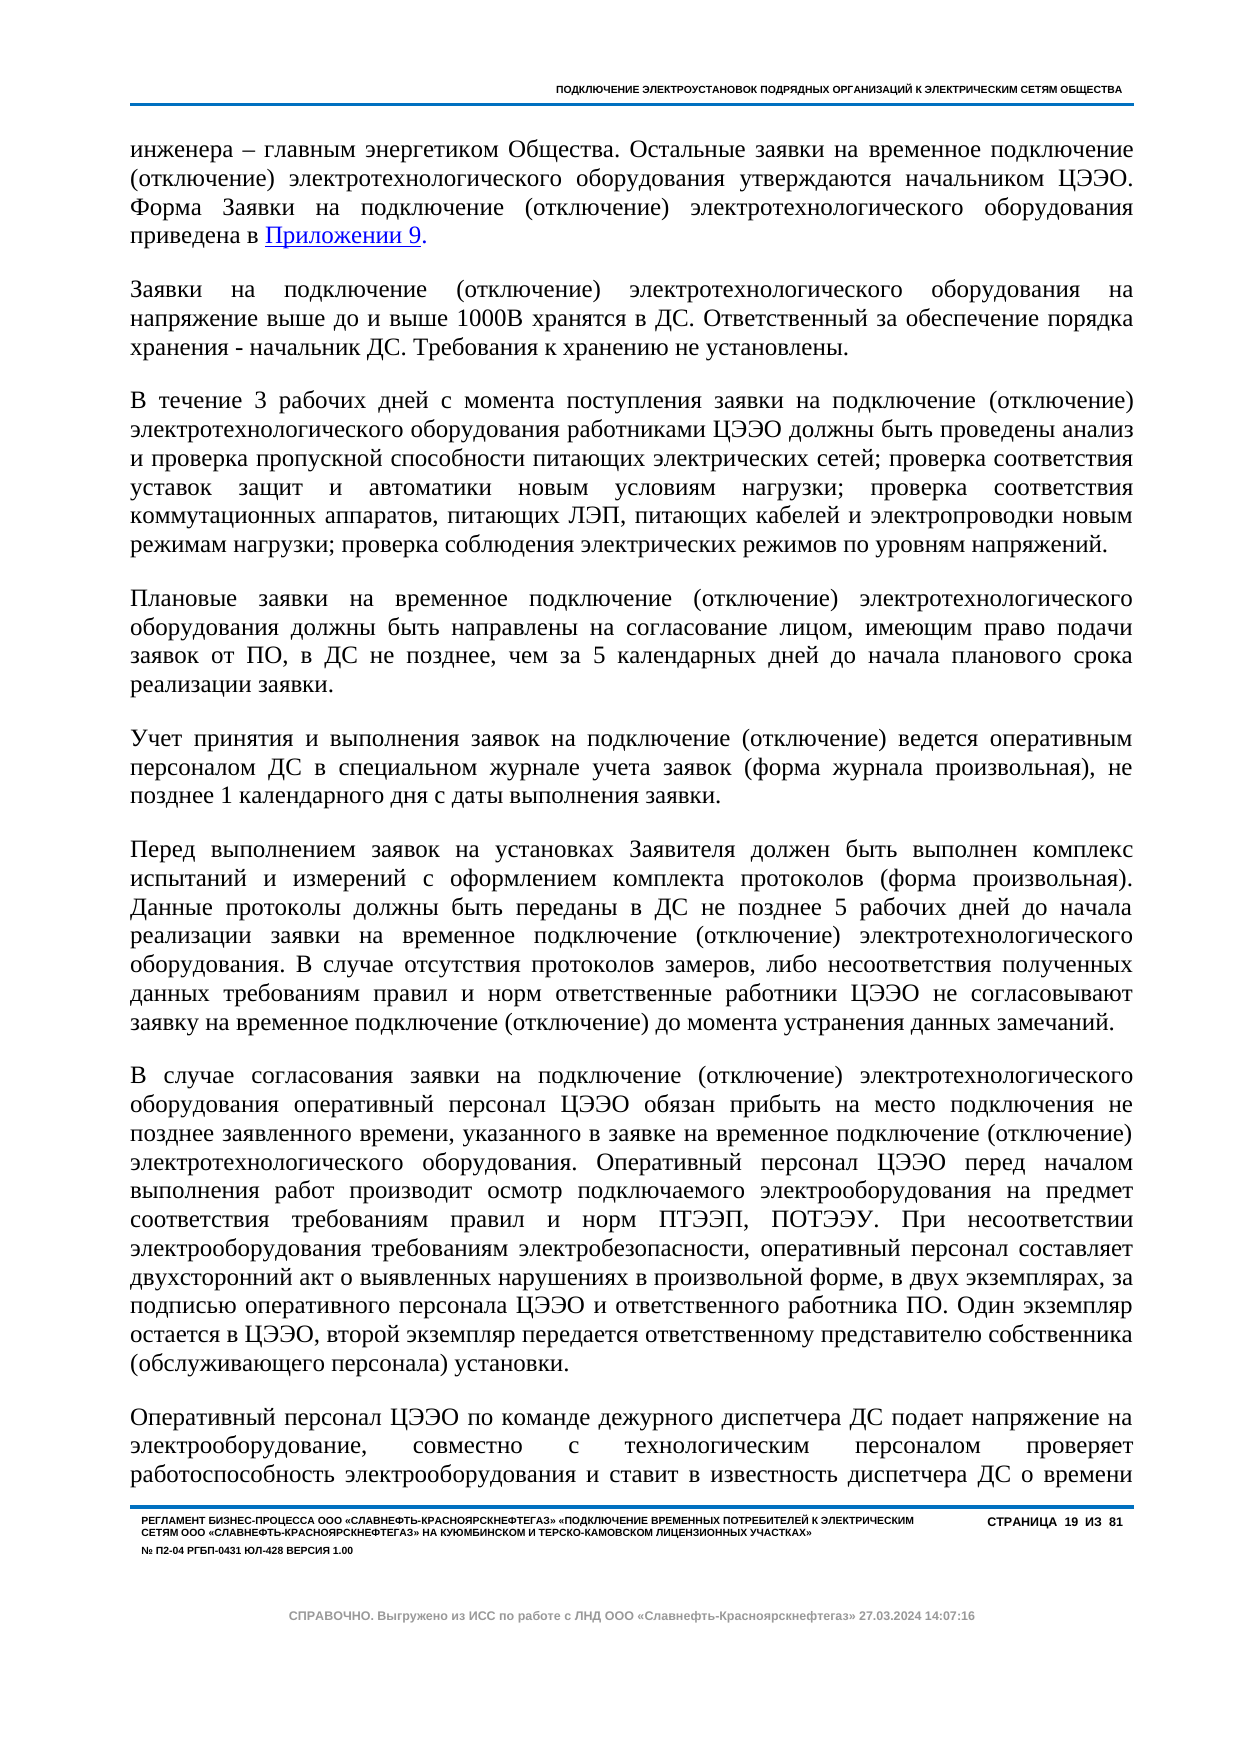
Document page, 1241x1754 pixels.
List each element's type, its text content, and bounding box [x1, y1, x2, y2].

text В случае согласования заявки на подключение (отключение) электротехнологического оборудования оперативный персонал ЦЭЭО обязан прибыть на место подключения не позднее заявленного времени, указанного в заявке на временное подключение (отключение) электротехнологического оборудования. Оперативный персонал ЦЭЭО перед началом выполнения работ производит осмотр подключаемого электрооборудования на предмет соответствия требованиям правил и норм ПТЭЭП, ПОТЭЭУ. При несоответствии электрооборудования требованиям электробезопасности, оперативный персонал составляет двухсторонний акт о выявленных нарушениях в произвольной форме, в двух экземплярах, за подписью оперативного персонала ЦЭЭО и ответственного работника ПО. Один экземпляр остается в ЦЭЭО, второй экземпляр передается ответственному представителю собственника (обслуживающего персонала) установки. [130, 1061, 1134, 1377]
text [130, 134, 1134, 249]
text Перед выполнением заявок на установках Заявителя должен быть выполнен комплекс испытаний и измерений с оформлением комплекта протоколов (форма произвольная). Данные протоколы должны быть переданы в ДС не позднее 5 рабочих дней до начала реализации заявки на временное подключение (отключение) электротехнологического оборудования. В случае отсутствия протоколов замеров, либо несоответствия полученных данных требованиям правил и норм ответственные работники ЦЭЭО не согласовывают заявку на временное подключение (отключение) до момента устранения данных замечаний. [130, 834, 1134, 1036]
text Заявки на подключение (отключение) электротехнологического оборудования на напряжение выше до и выше 1000В хранятся в ДС. Ответственный за обеспечение порядка хранения - начальник ДС. Требования к хранению не установлены. [130, 274, 1134, 361]
text Плановые заявки на временное подключение (отключение) электротехнологического оборудования должны быть направлены на согласование лицом, имеющим право подачи заявок от ПО, в ДС не позднее, чем за 5 календарных дней до начала планового срока реализации заявки. [130, 583, 1134, 698]
text В течение 3 рабочих дней с момента поступления заявки на подключение (отключение) электротехнологического оборудования работниками ЦЭЭО должны быть проведены анализ и проверка пропускной способности питающих электрических сетей; проверка соответствия уставок защит и автоматики новым условиям нагрузки; проверка соответствия коммутационных аппаратов, питающих ЛЭП, питающих кабелей и электропроводки новым режимам нагрузки; проверка соблюдения электрических режимов по уровням напряжений. [130, 386, 1134, 558]
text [130, 1402, 1134, 1488]
text Учет принятия и выполнения заявок на подключение (отключение) ведется оперативным персоналом ДС в специальном журнале учета заявок (форма журнала произвольная), не позднее 1 календарного дня с даты выполнения заявки. [130, 723, 1134, 809]
